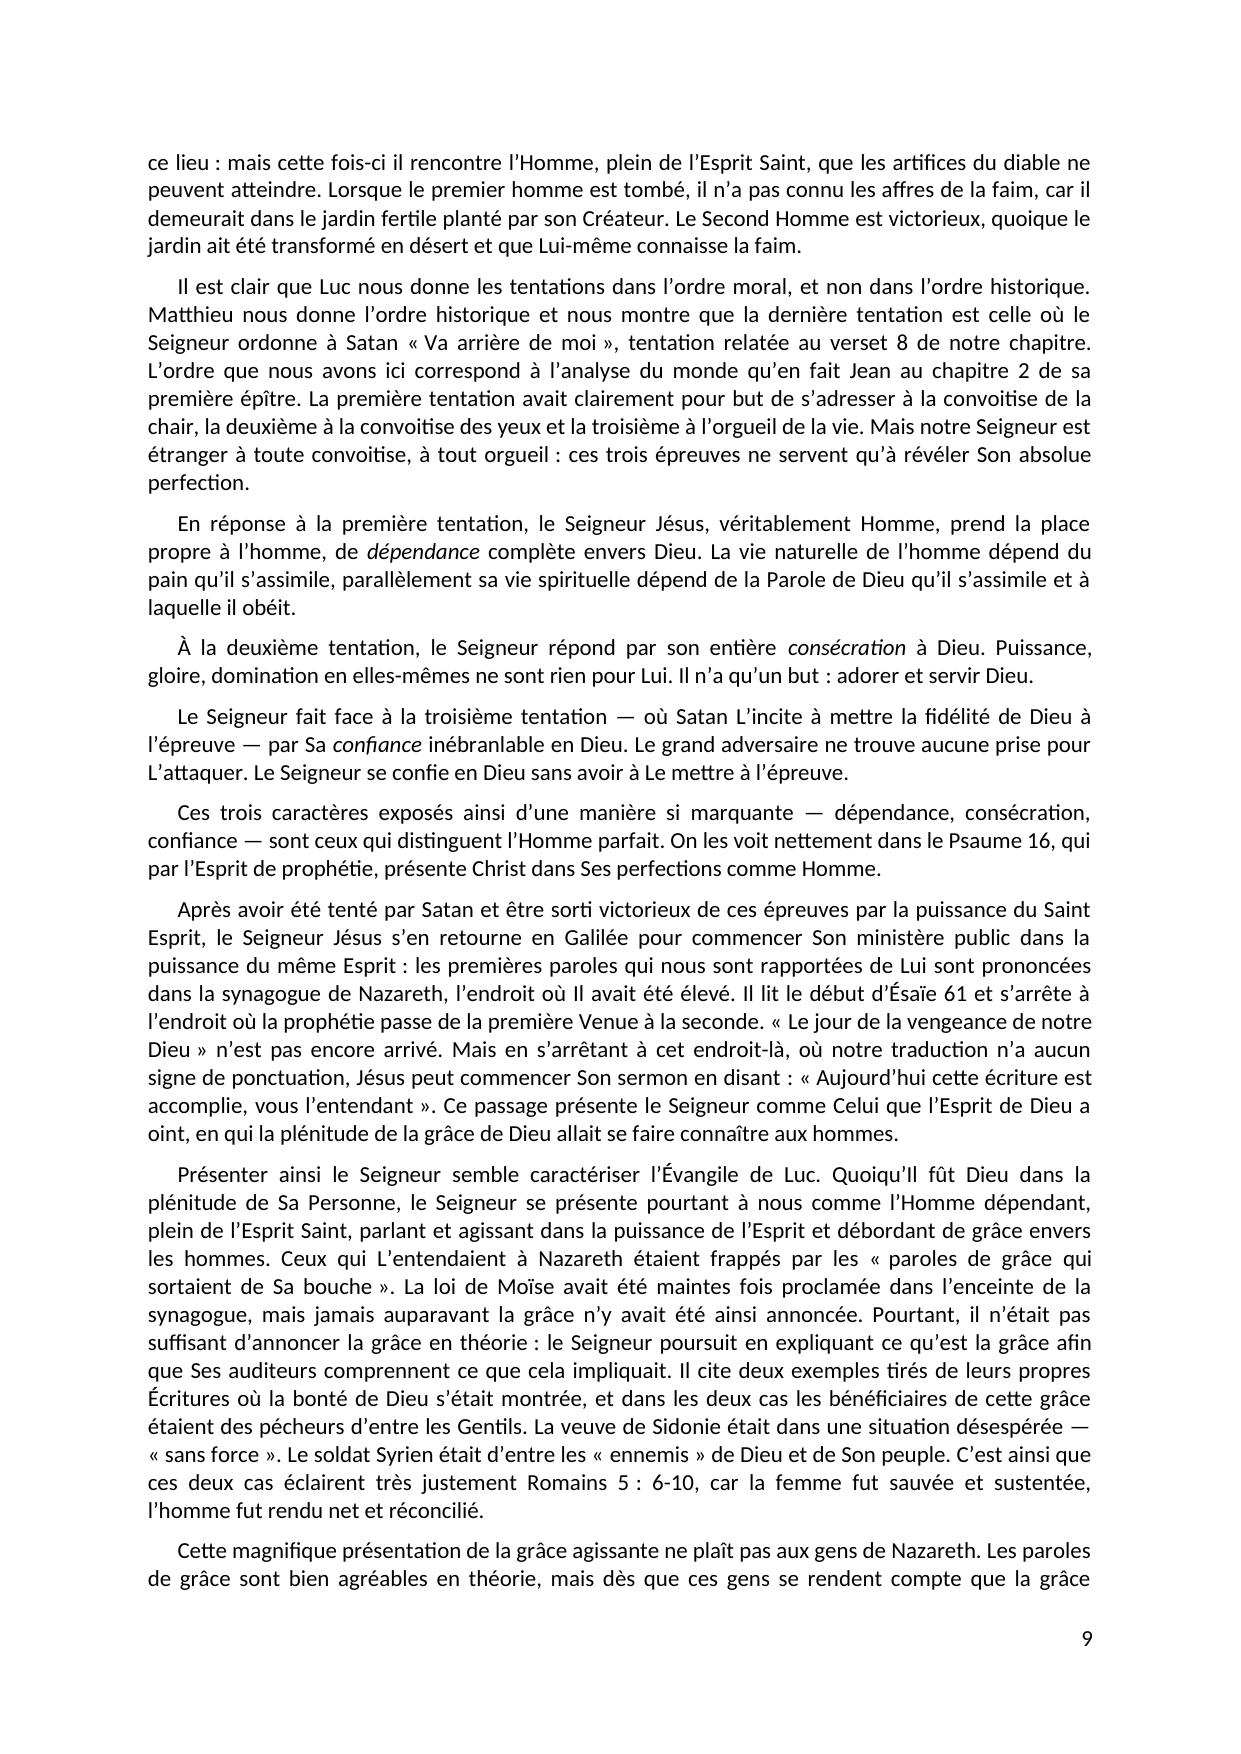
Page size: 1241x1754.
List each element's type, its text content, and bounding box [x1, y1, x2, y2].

text En réponse à la première tentation, le Seigneur Jésus, véritablement Homme, prend la place propre à l’homme, de dépendance complète envers Dieu. La vie naturelle de l’homme dépend du pain qu’il s’assimile, parallèlement sa vie spirituelle dépend de la Parole de Dieu qu’il s’assimile et à laquelle il obéit. [148, 509, 1093, 621]
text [148, 1537, 1093, 1593]
text À la deuxième tentation, le Seigneur répond par son entière consécration à Dieu. Puissance, gloire, domination en elles-mêmes ne sont rien pour Lui. Il n’a qu’un but : adorer et servir Dieu. [148, 633, 1093, 689]
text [148, 148, 1093, 260]
text Le Seigneur fait face à la troisième tentation — où Satan L’incite à mettre la fidélité de Dieu à l’épreuve — par Sa confiance inébranlable en Dieu. Le grand adversaire ne trouve aucune prise pour L’attaquer. Le Seigneur se confie en Dieu sans avoir à Le mettre à l’épreuve. [148, 702, 1093, 786]
text Il est clair que Luc nous donne les tentations dans l’ordre moral, et non dans l’ordre historique. Matthieu nous donne l’ordre historique et nous montre que la dernière tentation est celle où le Seigneur ordonne à Satan « Va arrière de moi », tentation relatée au verset 8 de notre chapitre. L’ordre que nous avons ici correspond à l’analyse du monde qu’en fait Jean au chapitre 2 de sa première épître. La première tentation avait clairement pour but de s’adresser à la convoitise de la chair, la deuxième à la convoitise des yeux et la troisième à l’orgueil de la vie. Mais notre Seigneur est étranger à toute convoitise, à tout orgueil : ces trois épreuves ne servent qu’à révéler Son absolue perfection. [148, 272, 1093, 496]
text Ces trois caractères exposés ainsi d’une manière si marquante — dépendance, consécration, confiance — sont ceux qui distinguent l’Homme parfait. On les voit nettement dans le Psaume 16, qui par l’Esprit de prophétie, présente Christ dans Ses perfections comme Homme. [148, 798, 1093, 883]
text Présenter ainsi le Seigneur semble caractériser l’Évangile de Luc. Quoiqu’Il fût Dieu dans la plénitude de Sa Personne, le Seigneur se présente pourtant à nous comme l’Homme dépendant, plein de l’Esprit Saint, parlant et agissant dans la puissance de l’Esprit et débordant de grâce envers les hommes. Ceux qui L’entendaient à Nazareth étaient frappés par les « paroles de grâce qui sortaient de Sa bouche ». La loi de Moïse avait été maintes fois proclamée dans l’enceinte de la synagogue, mais jamais auparavant la grâce n’y avait été ainsi annoncée. Pourtant, il n’était pas suffisant d’annoncer la grâce en théorie : le Seigneur poursuit en expliquant ce qu’est la grâce afin que Ses auditeurs comprennent ce que cela impliquait. Il cite deux exemples tirés de leurs propres Écritures où la bonté de Dieu s’était montrée, et dans les deux cas les bénéficiaires de cette grâce étaient des pécheurs d’entre les Gentils. La veuve de Sidonie était dans une situation désespérée — « sans force ». Le soldat Syrien était d’entre les « ennemis » de Dieu et de Son peuple. C’est ainsi que ces deux cas éclairent très justement Romains 5 : 6-10, car la femme fut sauvée et sustentée, l’homme fut rendu net et réconcilié. [148, 1160, 1093, 1524]
text Après avoir été tenté par Satan et être sorti victorieux de ces épreuves par la puissance du Saint Esprit, le Seigneur Jésus s’en retourne en Galilée pour commencer Son ministère public dans la puissance du même Esprit : les premières paroles qui nous sont rapportées de Lui sont prononcées dans la synagogue de Nazareth, l’endroit où Il avait été élevé. Il lit le début d’Ésaïe 61 et s’arrête à l’endroit où la prophétie passe de la première Venue à la seconde. « Le jour de la vengeance de notre Dieu » n’est pas encore arrivé. Mais en s’arrêtant à cet endroit-là, où notre traduction n’a aucun signe de ponctuation, Jésus peut commencer Son sermon en disant : « Aujourd’hui cette écriture est accomplie, vous l’entendant ». Ce passage présente le Seigneur comme Celui que l’Esprit de Dieu a oint, en qui la plénitude de la grâce de Dieu allait se faire connaître aux hommes. [148, 895, 1093, 1147]
